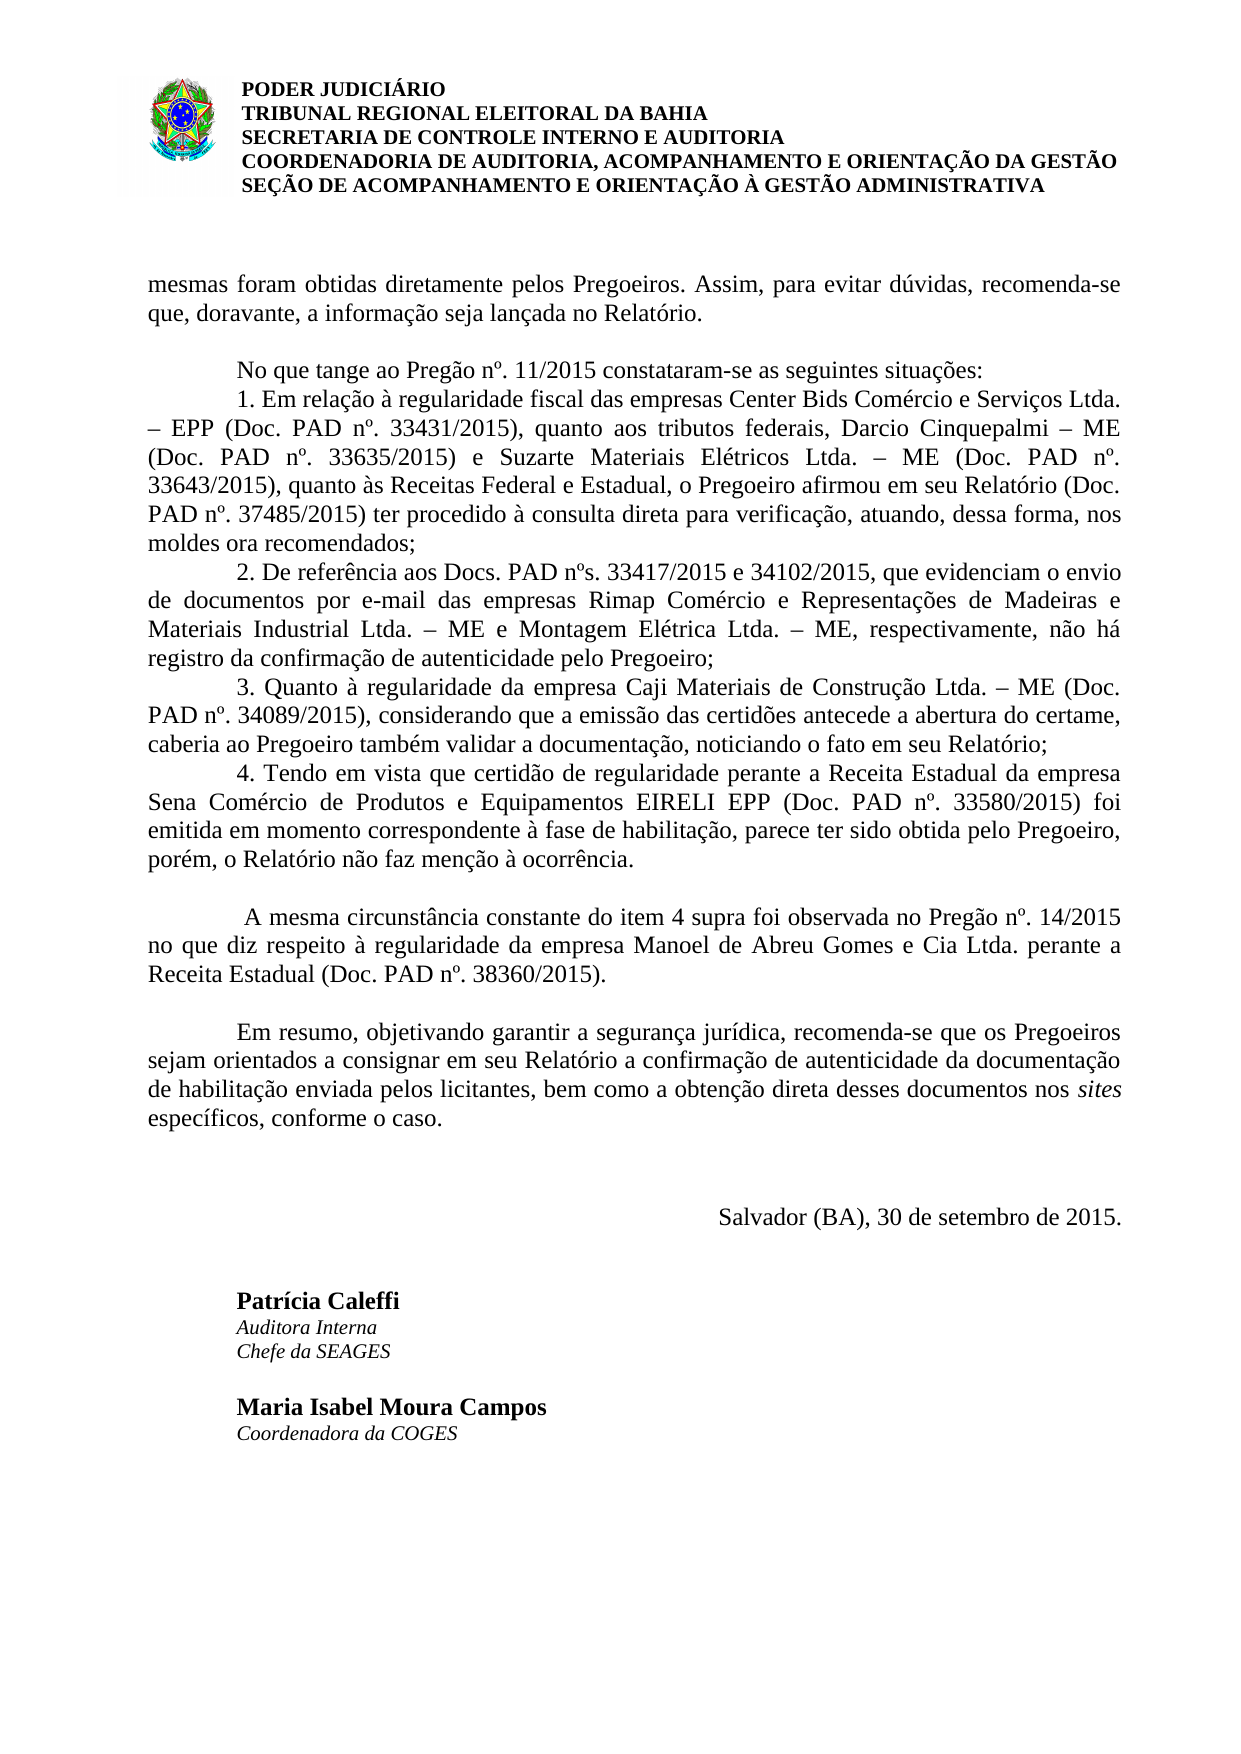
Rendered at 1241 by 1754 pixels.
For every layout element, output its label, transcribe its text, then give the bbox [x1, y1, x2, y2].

text Maria Isabel Moura Campos [236, 1392, 1122, 1421]
text Patrícia Caleffi [236, 1286, 1122, 1315]
text Salvador (BA), 30 de setembro de 2015. [148, 1202, 1122, 1231]
text No que tange ao Pregão nº. 11/2015 constataram-se as seguintes situações: [148, 356, 1122, 384]
text A mesma circunstância constante do item 4 supra foi observada no Pregão nº. 14/2015 no que diz respeito à regularidade da empresa Manoel de Abreu Gomes e Cia Ltda. perante a Receita Estadual (Doc. PAD nº. 38360/2015). [148, 902, 1122, 988]
text 3. Quanto à regularidade da empresa Caji Materiais de Construção Ltda. – ME (Doc. PAD nº. 34089/2015), considerando que a emissão das certidões antecede a abertura do certame, caberia ao Pregoeiro também validar a documentação, noticiando o fato em seu Relatório; [148, 672, 1122, 758]
text Coordenadora da COGES [236, 1421, 1122, 1444]
text Chefe da SEAGES [236, 1339, 1122, 1363]
text 2. De referência aos Docs. PAD nºs. 33417/2015 e 34102/2015, que evidenciam o envio de documentos por e-mail das empresas Rimap Comércio e Representações de Madeiras e Materiais Industrial Ltda. – ME e Montagem Elétrica Ltda. – ME, respectivamente, não há registro da confirmação de autenticidade pelo Pregoeiro; [148, 557, 1122, 672]
text 1. Em relação à regularidade fiscal das empresas Center Bids Comércio e Serviços Ltda. – EPP (Doc. PAD nº. 33431/2015), quanto aos tributos federais, Darcio Cinquepalmi – ME (Doc. PAD nº. 33635/2015) e Suzarte Materiais Elétricos Ltda. – ME (Doc. PAD nº. 33643/2015), quanto às Receitas Federal e Estadual, o Pregoeiro afirmou em seu Relatório (Doc. PAD nº. 37485/2015) ter procedido à consulta direta para verificação, atuando, dessa forma, nos moldes ora recomendados; [148, 384, 1122, 557]
text 4. Tendo em vista que certidão de regularidade perante a Receita Estadual da empresa Sena Comércio de Produtos e Equipamentos EIRELI EPP (Doc. PAD nº. 33580/2015) foi emitida em momento correspondente à fase de habilitação, parece ter sido obtida pelo Pregoeiro, porém, o Relatório não faz menção à ocorrência. [148, 758, 1122, 873]
text Auditora Interna [236, 1315, 1122, 1339]
text Em resumo, objetivando garantir a segurança jurídica, recomenda-se que os Pregoeiros sejam orientados a consignar em seu Relatório a confirmação de autenticidade da documentação de habilitação enviada pelos licitantes, bem como a obtenção direta desses documentos nos sites específicos, conforme o caso. [148, 1017, 1122, 1132]
picture [116, 76, 235, 197]
